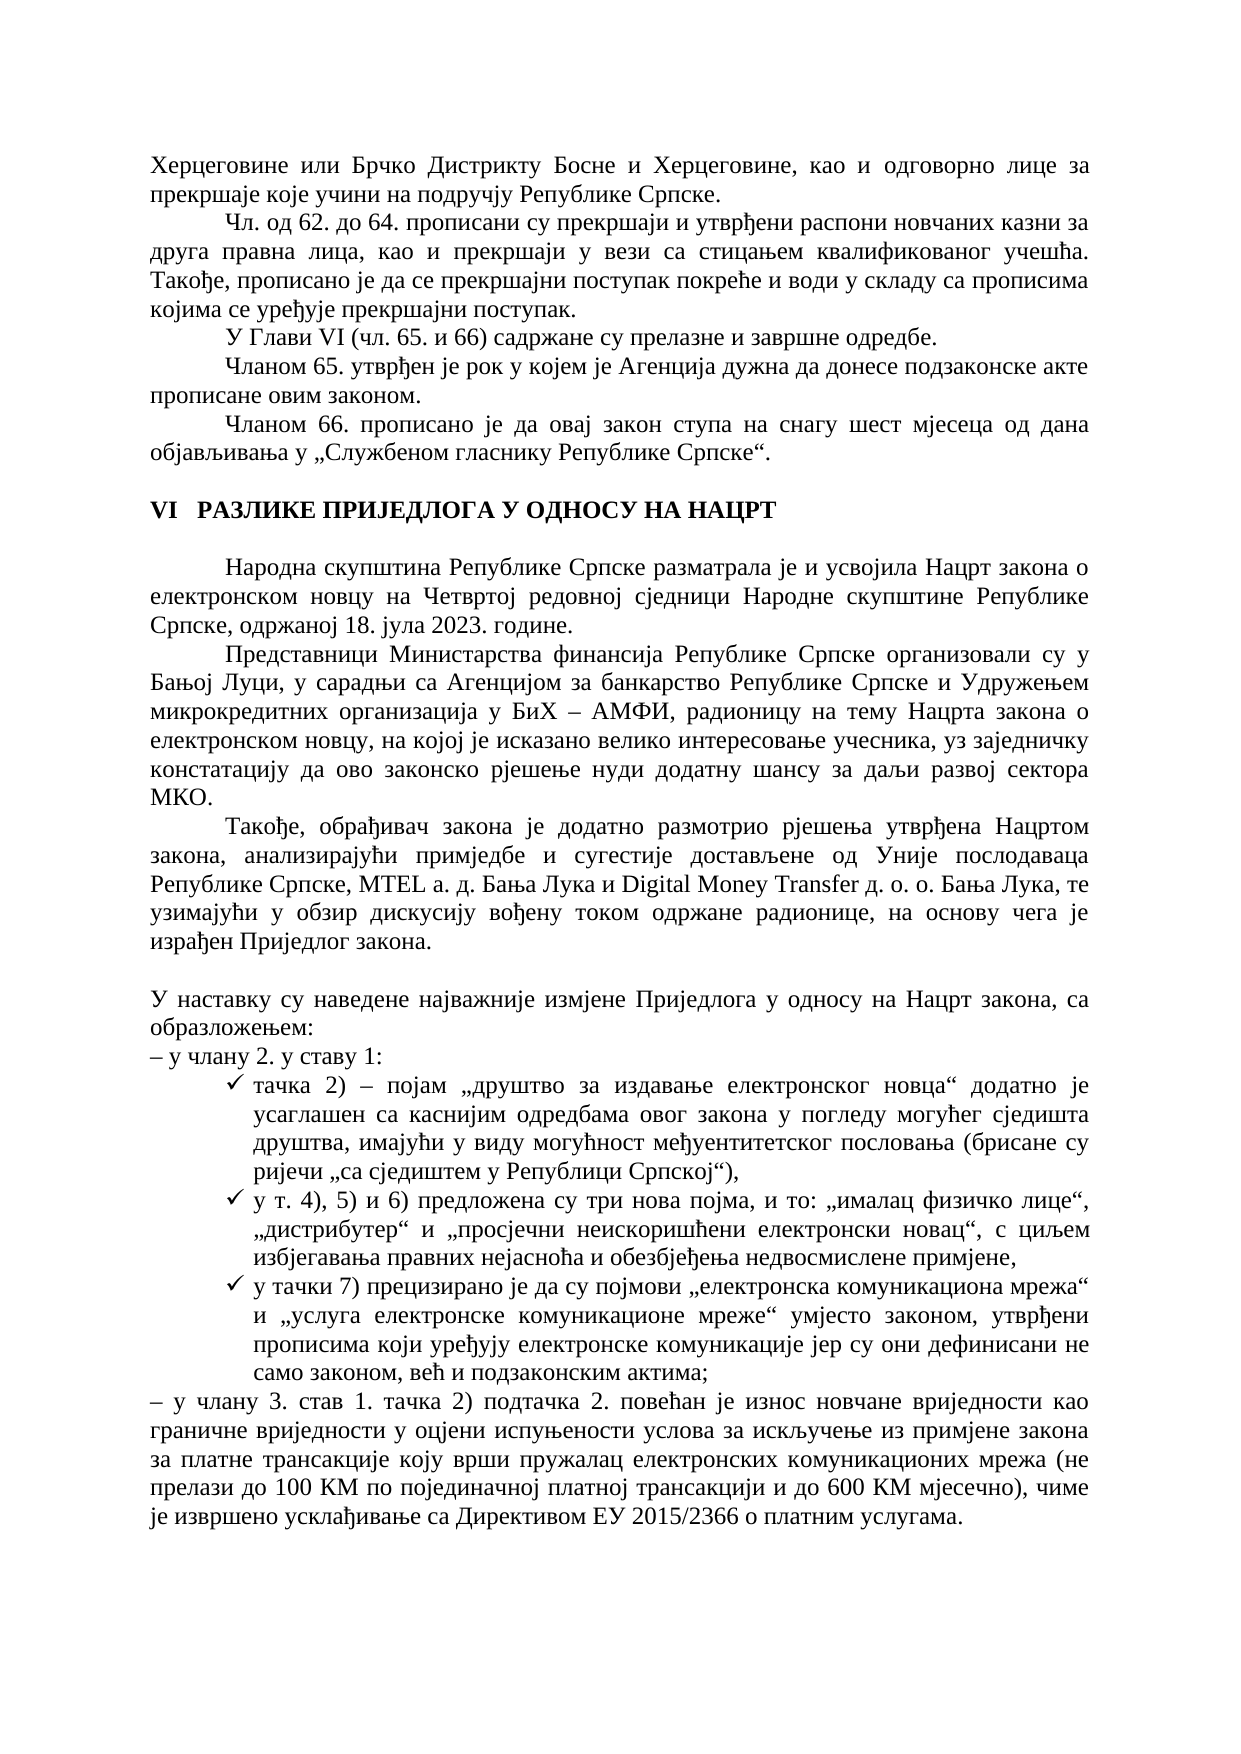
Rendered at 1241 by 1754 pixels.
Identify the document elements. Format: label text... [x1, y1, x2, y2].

list у т. 4), 5) и 6) предложена су три нова појма, и то: „ималац физичко лице“, „дистрибутер“ и „просјечни неискоришћени електронски новац“, с циљем избјегавања правних нејасноћа и обезбјеђења недвосмислене примјене, [225, 1185, 1090, 1271]
text Представници Министарства финансија Републике Српске организовали су у Бањој Луци, у сарадњи са Агенцијом за банкарство Републике Српске и Удружењем микрокредитних организација у БиХ – АМФИ, радионицу на тему Нацрта закона о електронском новцу, на којој је исказано велико интересовање учесника, уз заједничку констатацију да ово законско рјешење нуди додатну шансу за даљи развој сектора МКО. [150, 639, 1090, 811]
list – у члану 3. став 1. тачка 2) подтачка 2. повећан је износ новчане вриједности као граничне вриједности у оцјени испуњености услова за искључење из примјене закона за платне трансакције коју врши пружалац електронских комуникационих мрежа (не прелази до 100 КМ по појединачној платној трансакцији и до 600 КМ мјесечно), чиме је извршено усклађивање са Директивом ЕУ 2015/2366 о платним услугама. [150, 1386, 1090, 1530]
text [150, 150, 1090, 207]
text Народна скупштина Републике Српске разматрала је и усвојила Нацрт закона о електронском новцу на Четвртој редовној сједници Народне скупштине Републике Српске, одржаној 18. јула 2023. године. [150, 552, 1090, 639]
text У наставку су наведене најважније измјене Приједлога у односу на Нацрт закона, са образложењем: [150, 984, 1090, 1041]
text Такође, обрађивач закона је додатно размотрио рјешења утврђена Нацртом закона, анализирајући примједбе и сугестије достављене од Уније послодаваца Републике Српске, MTEL а. д. Бања Лука и Digital Money Transfer д. о. о. Бања Лука, те узимајући у обзир дискусију вођену током одржане радионице, на основу чега је израђен Приједлог закона. [150, 811, 1090, 955]
text – у члану 2. у ставу 1: [150, 1041, 1090, 1070]
list тачка 2) – појам „друштво за издавање електронског новца“ додатно је усаглашен са каснијим одредбама овог закона у погледу могућег сједишта друштва, имајући у виду могућност међуентитетског пословања (брисане су ријечи „са сједиштем у Републици Српској“), [225, 1070, 1090, 1185]
text VI РАЗЛИКЕ ПРИЈЕДЛОГА У ОДНОСУ НА НАЦРТ [150, 495, 1090, 524]
text Чланом 65. утврђен је рок у којем је Агенција дужна да донесе подзаконске акте прописане овим законом. [150, 351, 1090, 409]
text У Глави VI (чл. 65. и 66) садржане су прелазне и завршне одредбе. [150, 322, 1090, 351]
text Чл. од 62. до 64. прописани су прекршаји и утврђени распони новчаних казни за друга правна лица, као и прекршаји у вези са стицањем квалификованог учешћа. Такође, прописано је да се прекршајни поступак покреће и води у складу са прописима којима се уређује прекршајни поступак. [150, 207, 1090, 322]
list у тачки 7) прецизирано је да су појмови „електронска комуникациона мрежа“ и „услуга електронске комуникационе мреже“ умјесто законом, утврђени прописима који уређују електронске комуникације јер су они дефинисани не само законом, већ и подзаконским актима; [225, 1271, 1090, 1386]
text Чланом 66. прописано је да овај закон ступа на снагу шест мјесеца од дана објављивања у „Службеном гласнику Републике Српске“. [150, 409, 1090, 466]
